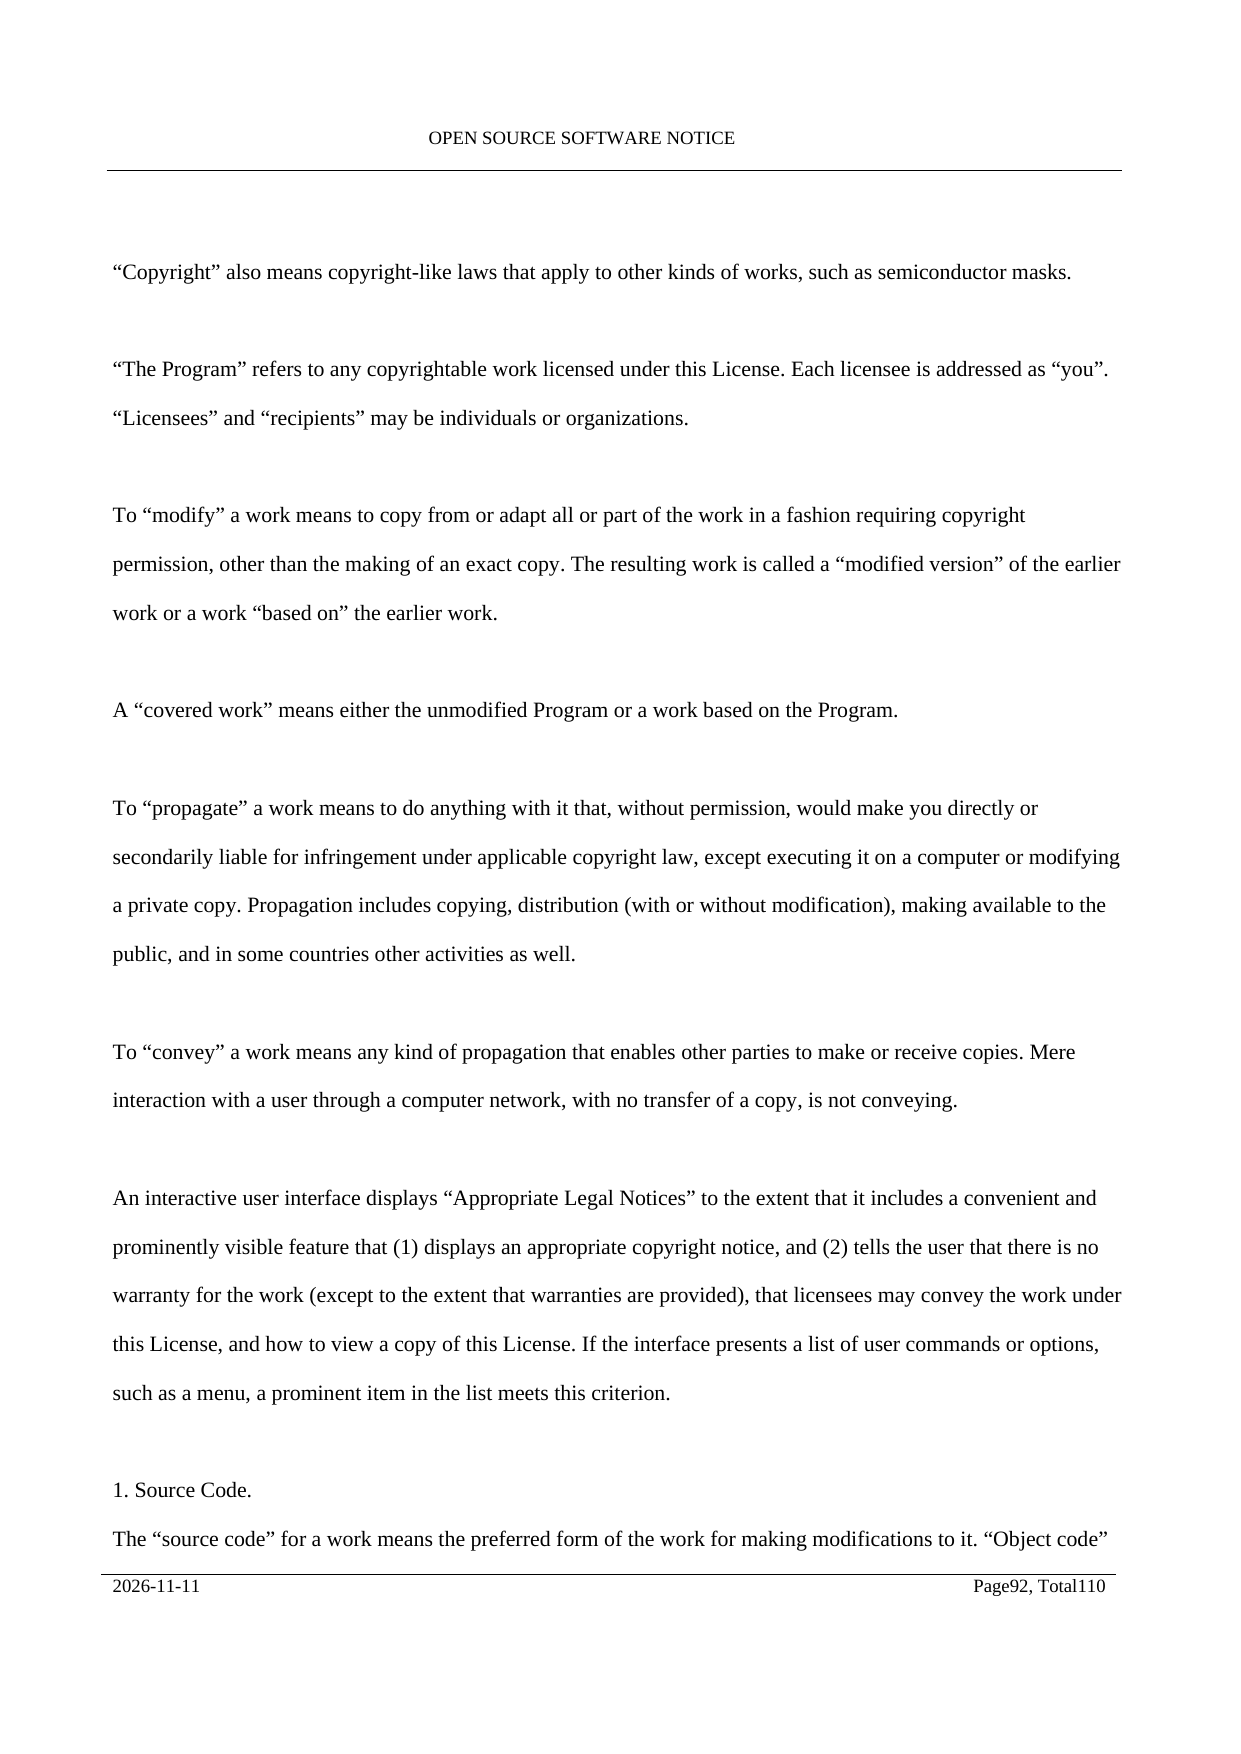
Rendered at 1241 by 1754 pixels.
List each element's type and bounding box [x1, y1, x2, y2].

text [112, 206, 1128, 1555]
